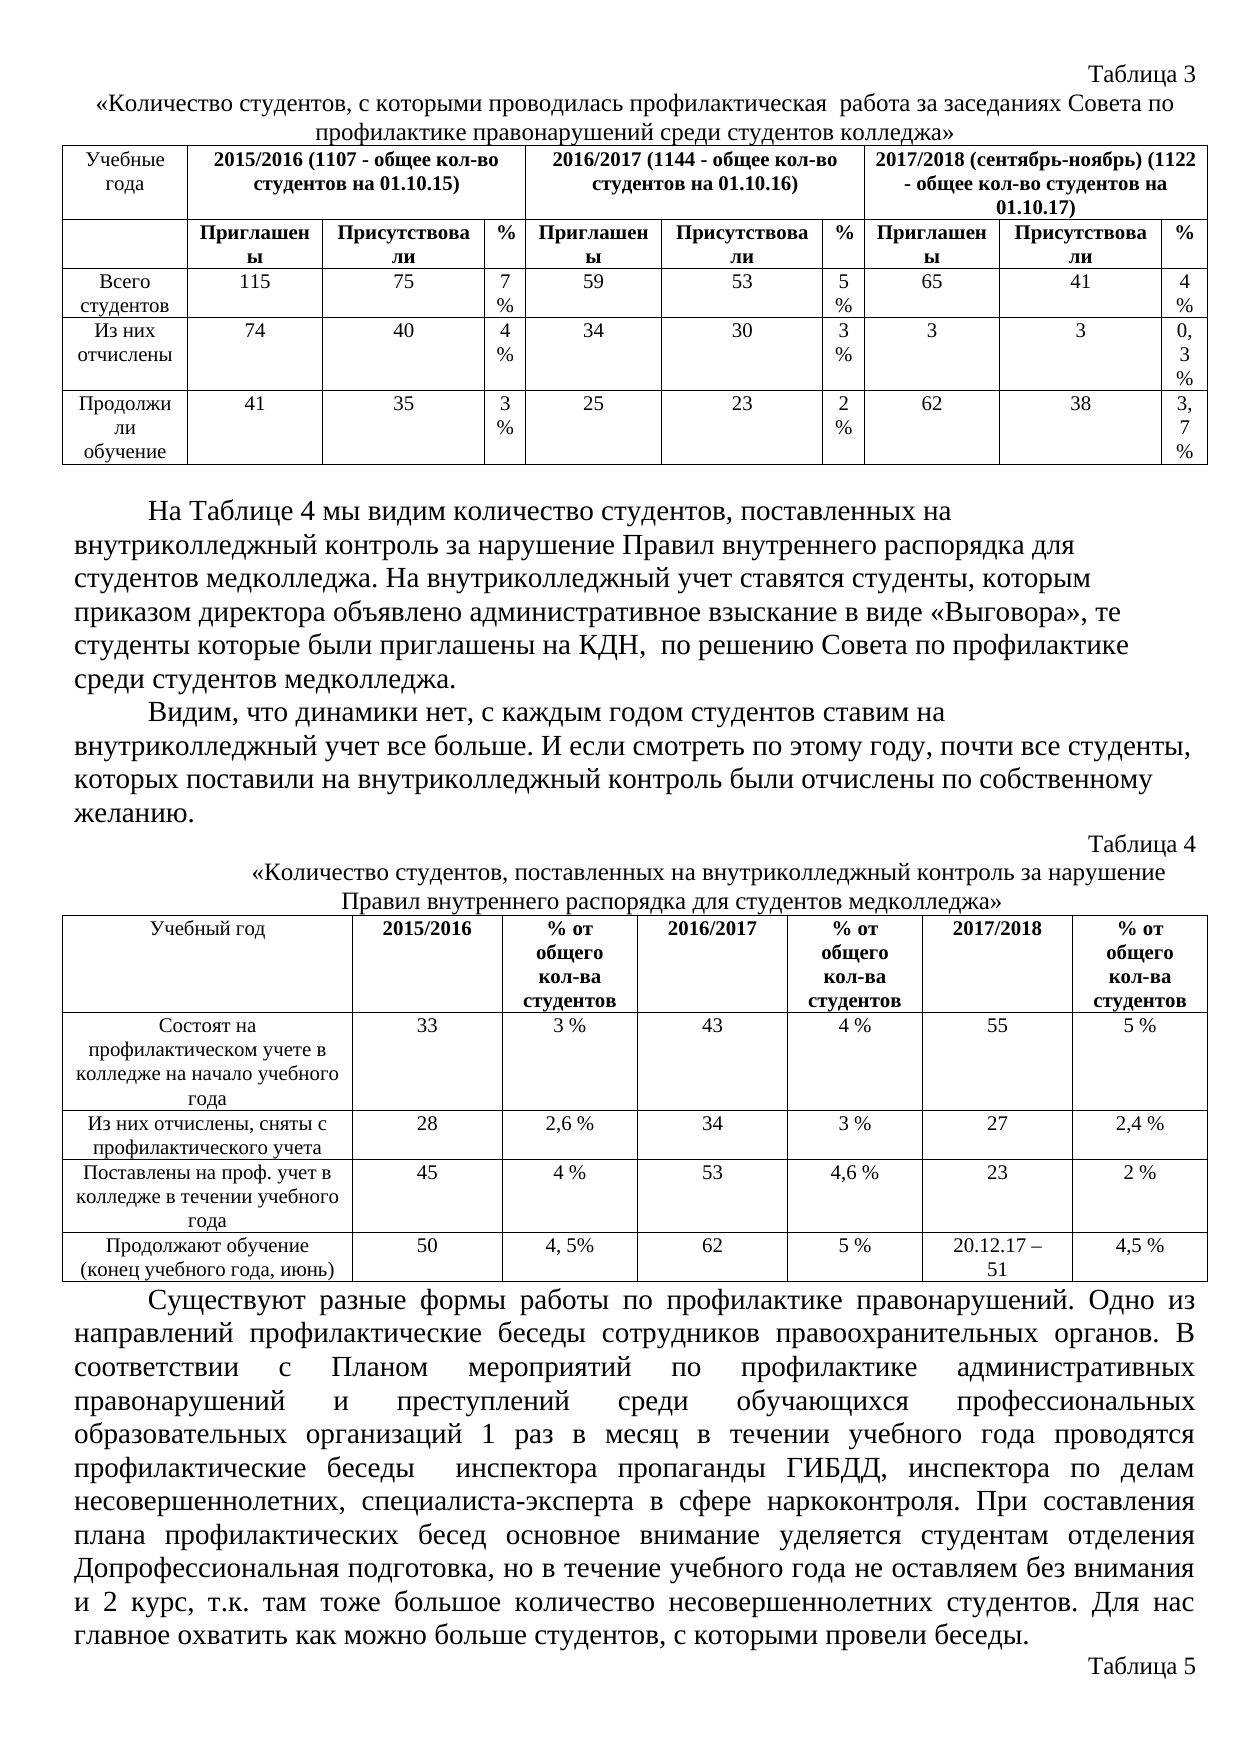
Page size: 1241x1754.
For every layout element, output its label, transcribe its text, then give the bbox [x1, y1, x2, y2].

table_header 2017/2018 (сентябрь-ноябрь) (1122 - общее кол-во студентов на 01.10.17) [865, 146, 1207, 219]
table_cell Приглашены [865, 220, 999, 268]
table_header % от общего кол-ва студентов [503, 916, 637, 1012]
table_cell 33 [353, 1013, 502, 1109]
table_cell Присутствовали [323, 220, 484, 268]
table_header % от общего кол-ва студентов [1073, 916, 1207, 1012]
table_cell 43 [638, 1013, 787, 1109]
table_cell 5 % [788, 1233, 922, 1281]
table_cell Приглашены [526, 220, 661, 268]
text Таблица 5 [148, 1651, 1196, 1680]
text На Таблице 4 мы видим количество студентов, поставленных на внутриколледжный контроль за нарушение Правил внутреннего распорядка для студентов медколледжа. На внутриколледжный учет ставятся студенты, которым приказом директора объявлено административное взыскание в виде «Выговора», те студенты которые были приглашены на КДН, по решению Совета по профилактике среди студентов медколледжа. [74, 493, 1196, 694]
table_cell 5 % [823, 269, 864, 317]
table_cell Присутствовали [1000, 220, 1161, 268]
text Видим, что динамики нет, с каждым годом студентов ставим на внутриколледжный учет все больше. И если смотреть по этому году, почти все студенты, которых поставили на внутриколледжный контроль были отчислены по собственному желанию. [74, 694, 1196, 829]
table_cell Из них отчислены [63, 318, 187, 390]
table_cell 75 [323, 269, 484, 317]
table_cell 30 [662, 318, 822, 390]
text Таблица 3 [74, 59, 1196, 88]
table_header 2016/2017 (1144 - общее кол-во студентов на 01.10.16) [526, 146, 864, 219]
table_cell 0,3 % [1162, 318, 1207, 390]
table_header Учебный год [63, 916, 352, 1012]
table_cell Присутствовали [662, 220, 822, 268]
table_cell 3 [865, 318, 999, 390]
table_cell 62 [638, 1233, 787, 1281]
table_cell 59 [526, 269, 661, 317]
table_cell Продолжают обучение (конец учебного года, июнь) [63, 1233, 352, 1281]
table_cell 34 [638, 1111, 787, 1159]
table_cell 23 [923, 1160, 1072, 1232]
table_cell 4 % [1162, 269, 1207, 317]
table_header 2015/2016 [353, 916, 502, 1012]
table_cell 4 % [503, 1160, 637, 1232]
table_cell 55 [923, 1013, 1072, 1109]
table_cell 35 [323, 391, 484, 463]
table_cell Всего студентов [63, 269, 187, 317]
table_cell % [823, 220, 864, 268]
table_cell 41 [1000, 269, 1161, 317]
table_cell Из них отчислены, сняты с профилактического учета [63, 1111, 352, 1159]
table_cell 4,6 % [788, 1160, 922, 1232]
table_cell 2 % [823, 391, 864, 463]
table_cell 4,5 % [1073, 1233, 1207, 1281]
table_cell 115 [188, 269, 322, 317]
table_cell 40 [323, 318, 484, 390]
table_cell 41 [188, 391, 322, 463]
table_cell 53 [638, 1160, 787, 1232]
table_cell 2,6 % [503, 1111, 637, 1159]
table_cell 53 [662, 269, 822, 317]
table_cell 27 [923, 1111, 1072, 1159]
table_header 2017/2018 [923, 916, 1072, 1012]
table_cell 2 % [1073, 1160, 1207, 1232]
table_cell 3 % [788, 1111, 922, 1159]
table_cell 7 % [485, 269, 525, 317]
table_cell % [1162, 220, 1207, 268]
table_cell % [485, 220, 525, 268]
text Существуют разные формы работы по профилактике правонарушений. Одно из направлений профилактические беседы сотрудников правоохранительных органов. В соответствии с Планом мероприятий по профилактике административных правонарушений и преступлений среди обучающихся профессиональных образовательных организаций 1 раз в месяц в течении учебного года проводятся профилактические беседы инспектора пропаганды ГИБДД, инспектора по делам несовершеннолетних, специалиста-эксперта в сфере наркоконтроля. При составления плана профилактических бесед основное внимание уделяется студентам отделения Допрофессиональная подготовка, но в течение учебного года не оставляем без внимания и 2 курс, т.к. там тоже большое количество несовершеннолетних студентов. Для нас главное охватить как можно больше студентов, с которыми провели беседы. [74, 1282, 1196, 1651]
table_cell 28 [353, 1111, 502, 1159]
table_cell 62 [865, 391, 999, 463]
table_header Учебные года [63, 146, 187, 219]
table_cell 34 [526, 318, 661, 390]
table_cell Поставлены на проф. учет в колледже в течении учебного года [63, 1160, 352, 1232]
table_cell Приглашены [188, 220, 322, 268]
table_cell 3 [1000, 318, 1161, 390]
table_cell 74 [188, 318, 322, 390]
table_cell [63, 220, 187, 268]
text «Количество студентов, поставленных на внутриколледжный контроль за нарушение Правил внутреннего распорядка для студентов медколледжа» [148, 857, 1196, 915]
table_cell 65 [865, 269, 999, 317]
table_cell 3 % [485, 391, 525, 463]
table_cell 3,7 % [1162, 391, 1207, 463]
table_cell 45 [353, 1160, 502, 1232]
table_cell 4 % [485, 318, 525, 390]
table_cell 4, 5% [503, 1233, 637, 1281]
table_cell 3 % [823, 318, 864, 390]
table_cell Состоят на профилактическом учете в колледже на начало учебного года [63, 1013, 352, 1109]
table_cell 20.12.17 – 51 [923, 1233, 1072, 1281]
table_cell 38 [1000, 391, 1161, 463]
table_header 2016/2017 [638, 916, 787, 1012]
table_header 2015/2016 (1107 - общее кол-во студентов на 01.10.15) [188, 146, 525, 219]
table_cell 23 [662, 391, 822, 463]
table_cell 25 [526, 391, 661, 463]
table_cell 2,4 % [1073, 1111, 1207, 1159]
table_cell 3 % [503, 1013, 637, 1109]
table_cell 50 [353, 1233, 502, 1281]
table_cell Продолжили обучение [63, 391, 187, 463]
text «Количество студентов, с которыми проводилась профилактическая работа за заседаниях Совета по профилактике правонарушений среди студентов колледжа» [74, 88, 1196, 145]
table_header % от общего кол-ва студентов [788, 916, 922, 1012]
text Таблица 4 [148, 829, 1196, 857]
table_cell 4 % [788, 1013, 922, 1109]
table_cell 5 % [1073, 1013, 1207, 1109]
